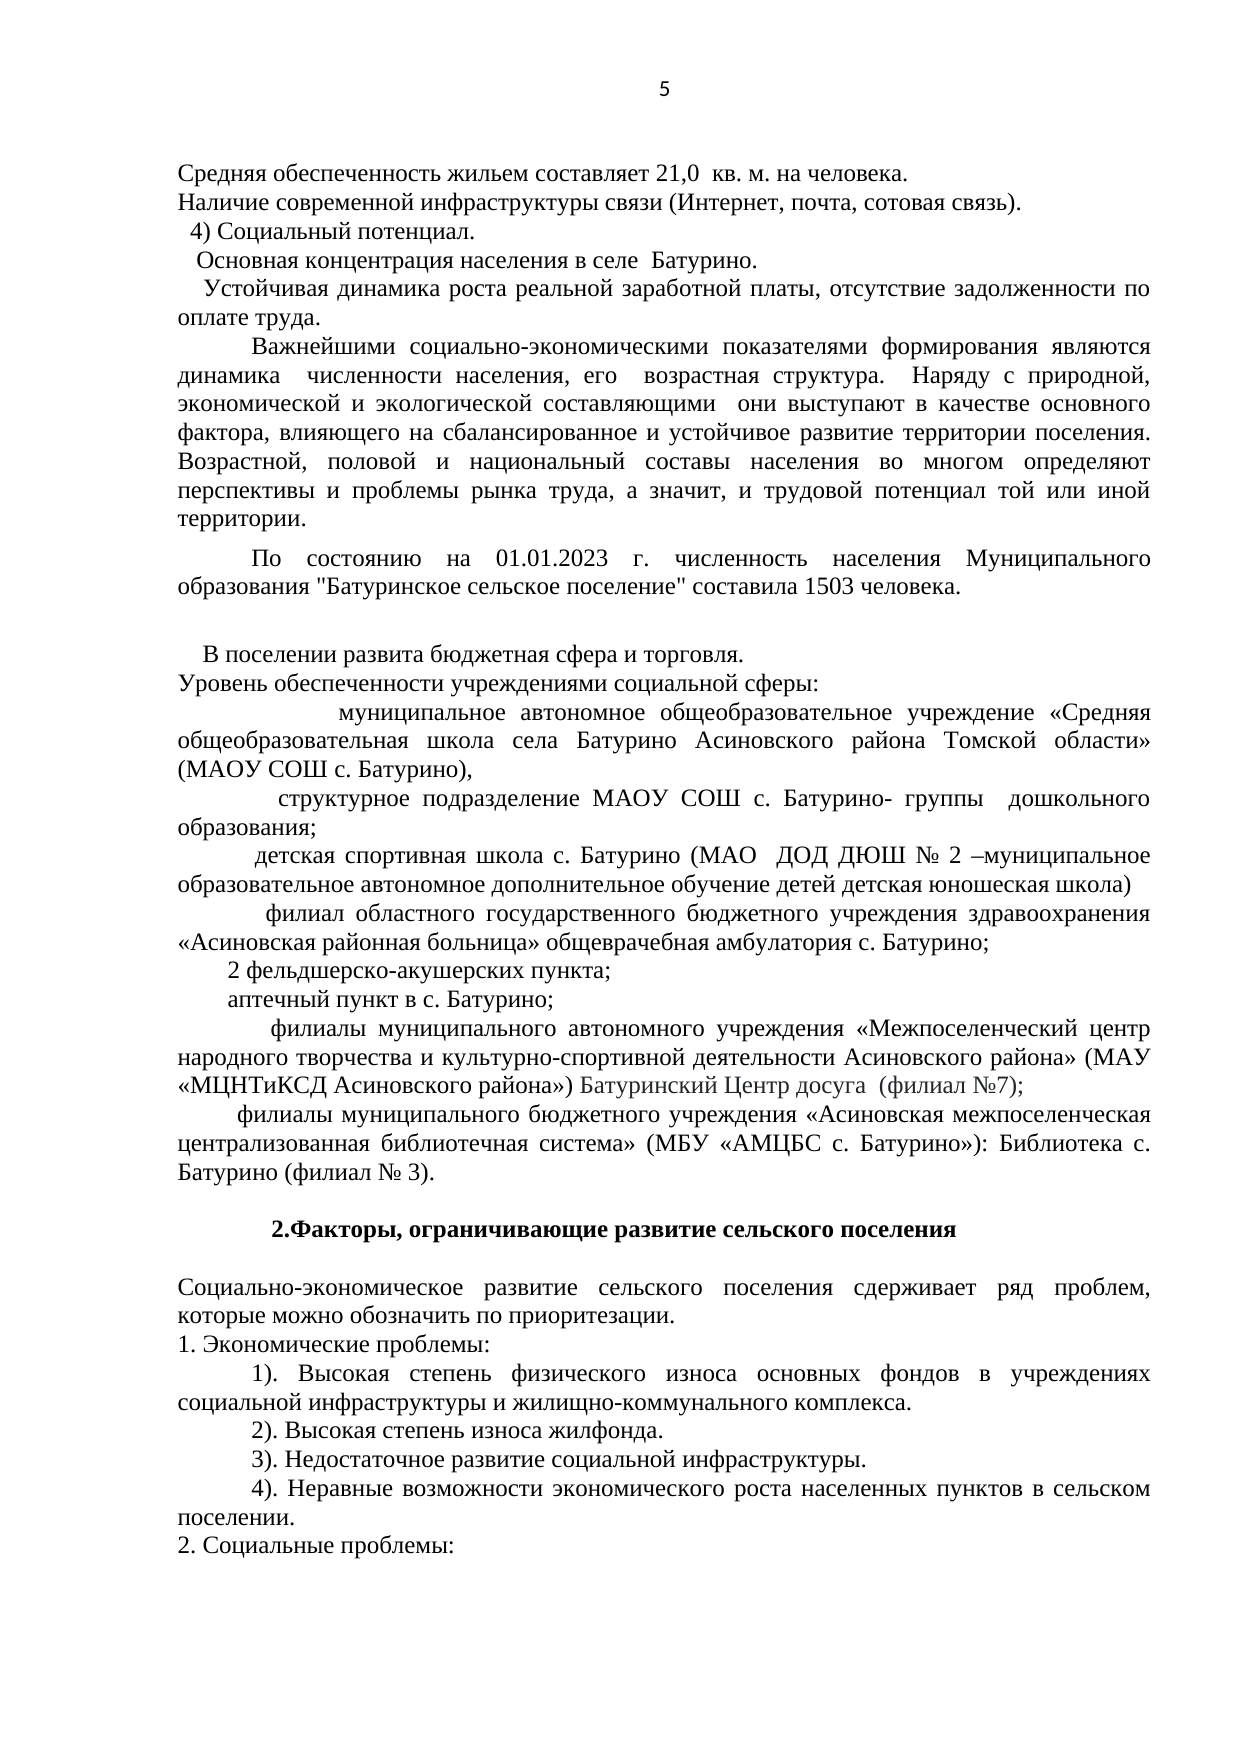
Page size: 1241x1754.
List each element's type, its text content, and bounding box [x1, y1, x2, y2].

text 4). Неравные возможности экономического роста населенных пунктов в сельском поселении. [177, 1473, 1152, 1531]
text 4) Социальный потенциал. [177, 216, 1152, 245]
text 3). Недостаточное развитие социальной инфраструктуры. [177, 1444, 1152, 1473]
text муниципальное автономное общеобразовательное учреждение «Средняя общеобразовательная школа села Батурино Асиновского района Томской области» (МАОУ СОШ с. Батурино), [177, 697, 1152, 783]
text Устойчивая динамика роста реальной заработной платы, отсутствие задолженности по оплате труда. [177, 273, 1152, 331]
text филиалы муниципального автономного учреждения «Межпоселенческий центр народного творчества и культурно-спортивной деятельности Асиновского района» (МАУ «МЦНТиКСД Асиновского района») Батуринский Центр досуга (филиал №7); [177, 1013, 1152, 1099]
text В поселении развита бюджетная сфера и торговля. [177, 639, 1152, 668]
text 2 фельдшерско-акушерских пункта; [177, 956, 1152, 984]
text 2. Социальные проблемы: [177, 1531, 1152, 1559]
text Основная концентрация населения в селе Батурино. [177, 245, 1152, 273]
text Важнейшими социально-экономическими показателями формирования являются динамика численности населения, его возрастная структура. Наряду с природной, экономической и экологической составляющими они выступают в качестве основного фактора, влияющего на сбалансированное и устойчивое развитие территории поселения. Возрастной, половой и национальный составы населения во многом определяют перспективы и проблемы рынка труда, а значит, и трудовой потенциал той или иной территории. [177, 331, 1152, 532]
text 2.Факторы, ограничивающие развитие сельского поселения [177, 1214, 1152, 1243]
text детская спортивная школа с. Батурино (МАО ДОД ДЮШ № 2 –муниципальное образовательное автономное дополнительное обучение детей детская юношеская школа) [177, 841, 1152, 898]
text филиалы муниципального бюджетного учреждения «Асиновская межпоселенческая централизованная библиотечная система» (МБУ «АМЦБС с. Батурино»): Библиотека с. Батурино (филиал № 3). [177, 1099, 1152, 1186]
text филиал областного государственного бюджетного учреждения здравоохранения «Асиновская районная больница» общеврачебная амбулатория с. Батурино; [177, 898, 1152, 956]
text 1. Экономические проблемы: [177, 1329, 1152, 1358]
text аптечный пункт в с. Батурино; [177, 984, 1152, 1013]
text Средняя обеспеченность жильем составляет 21,0 кв. м. на человека. [177, 158, 1152, 187]
text 1). Высокая степень физического износа основных фондов в учреждениях социальной инфраструктуры и жилищно-коммунального комплекса. [177, 1358, 1152, 1416]
text Наличие современной инфраструктуры связи (Интернет, почта, сотовая связь). [177, 187, 1152, 216]
text Уровень обеспеченности учреждениями социальной сферы: [177, 668, 1152, 697]
text Социально-экономическое развитие сельского поселения сдерживает ряд проблем, которые можно обозначить по приоритезации. [177, 1272, 1152, 1329]
text структурное подразделение МАОУ СОШ с. Батурино- группы дошкольного образования; [177, 783, 1152, 841]
text 2). Высокая степень износа жилфонда. [177, 1416, 1152, 1444]
text По состоянию на 01.01.2023 г. численность населения Муниципального образования "Батуринское сельское поселение" составила 1503 человека. [177, 543, 1152, 600]
